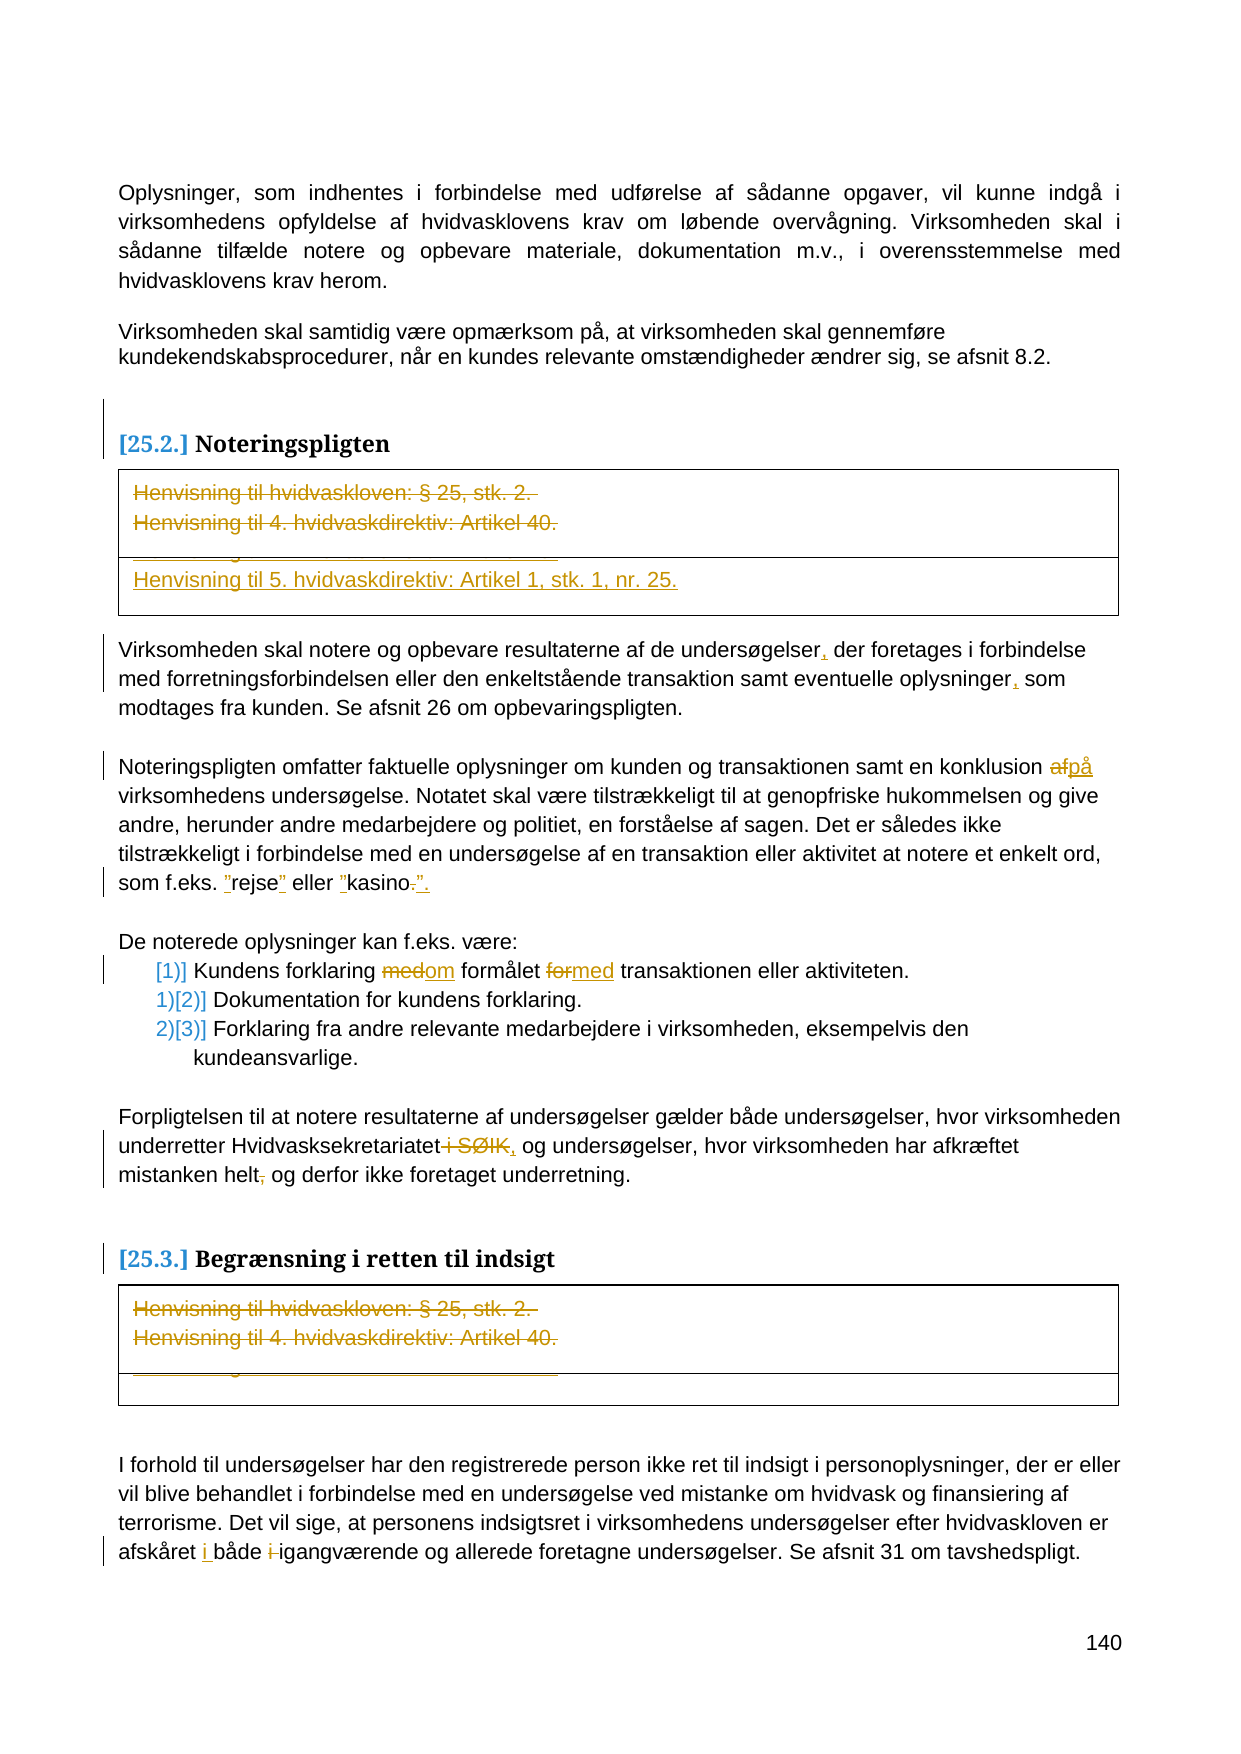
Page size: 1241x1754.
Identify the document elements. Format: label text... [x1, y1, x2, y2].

text Virksomheden skal notere og opbevare resultaterne af de undersøgelser der foretages i forbindelse med forretningsforbindelsen eller den enkeltstående transaktion samt eventuelle oplysninger som modtages fra kunden. Se afsnit 26 om opbevaringspligten. [118, 459, 1122, 722]
text Noteringspligten omfatter faktuelle oplysninger om kunden og transaktionen samt en konklusion virksomhedens undersøgelse. Notatet skal være tilstrækkeligt til at genopfriske hukommelsen og give andre, herunder andre medarbejdere og politiet, en forståelse af sagen. Det er således ikke tilstrækkeligt i forbindelse med en undersøgelse af en transaktion eller aktivitet at notere et enkelt ord, som f.eks. rejse eller kasino [118, 751, 1122, 897]
text Virksomheden skal samtidig være opmærksom på, at virksomheden skal gennemføre kundekendskabsprocedurer, når en kundes relevante omstændigheder ændrer sig, se afsnit 8.2. [118, 319, 1122, 369]
list Kundens forklaring formålet transaktionen eller aktiviteten. [156, 955, 1122, 984]
list Dokumentation for kundens forklaring. [156, 984, 1122, 1013]
subtitle Noteringspligten [118, 428, 1122, 459]
subtitle Begrænsning i retten til indsigt [118, 1243, 1122, 1274]
text De noterede oplysninger kan f.eks. være: [118, 926, 1122, 955]
list Forklaring fra andre relevante medarbejdere i virksomheden, eksempelvis den kundeansvarlige. [156, 1013, 1122, 1072]
text Forpligtelsen til at notere resultaterne af undersøgelser gælder både undersøgelser, hvor virksomheden underretter Hvidvasksekretariatet og undersøgelser, hvor virksomheden har afkræftet mistanken helt og derfor ikke foretaget underretning. [118, 1101, 1122, 1188]
text I forhold til undersøgelser har den registrerede person ikke ret til indsigt i personoplysninger, der er eller vil blive behandlet i forbindelse med en undersøgelse ved mistanke om hvidvask og finansiering af terrorisme. Det vil sige, at personens indsigtsret i virksomhedens undersøgelser efter hvidvaskloven er afskåret både igangværende og allerede foretagne undersøgelser. Se afsnit 31 om tavshedspligt. [118, 1449, 1122, 1566]
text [118, 177, 1122, 294]
